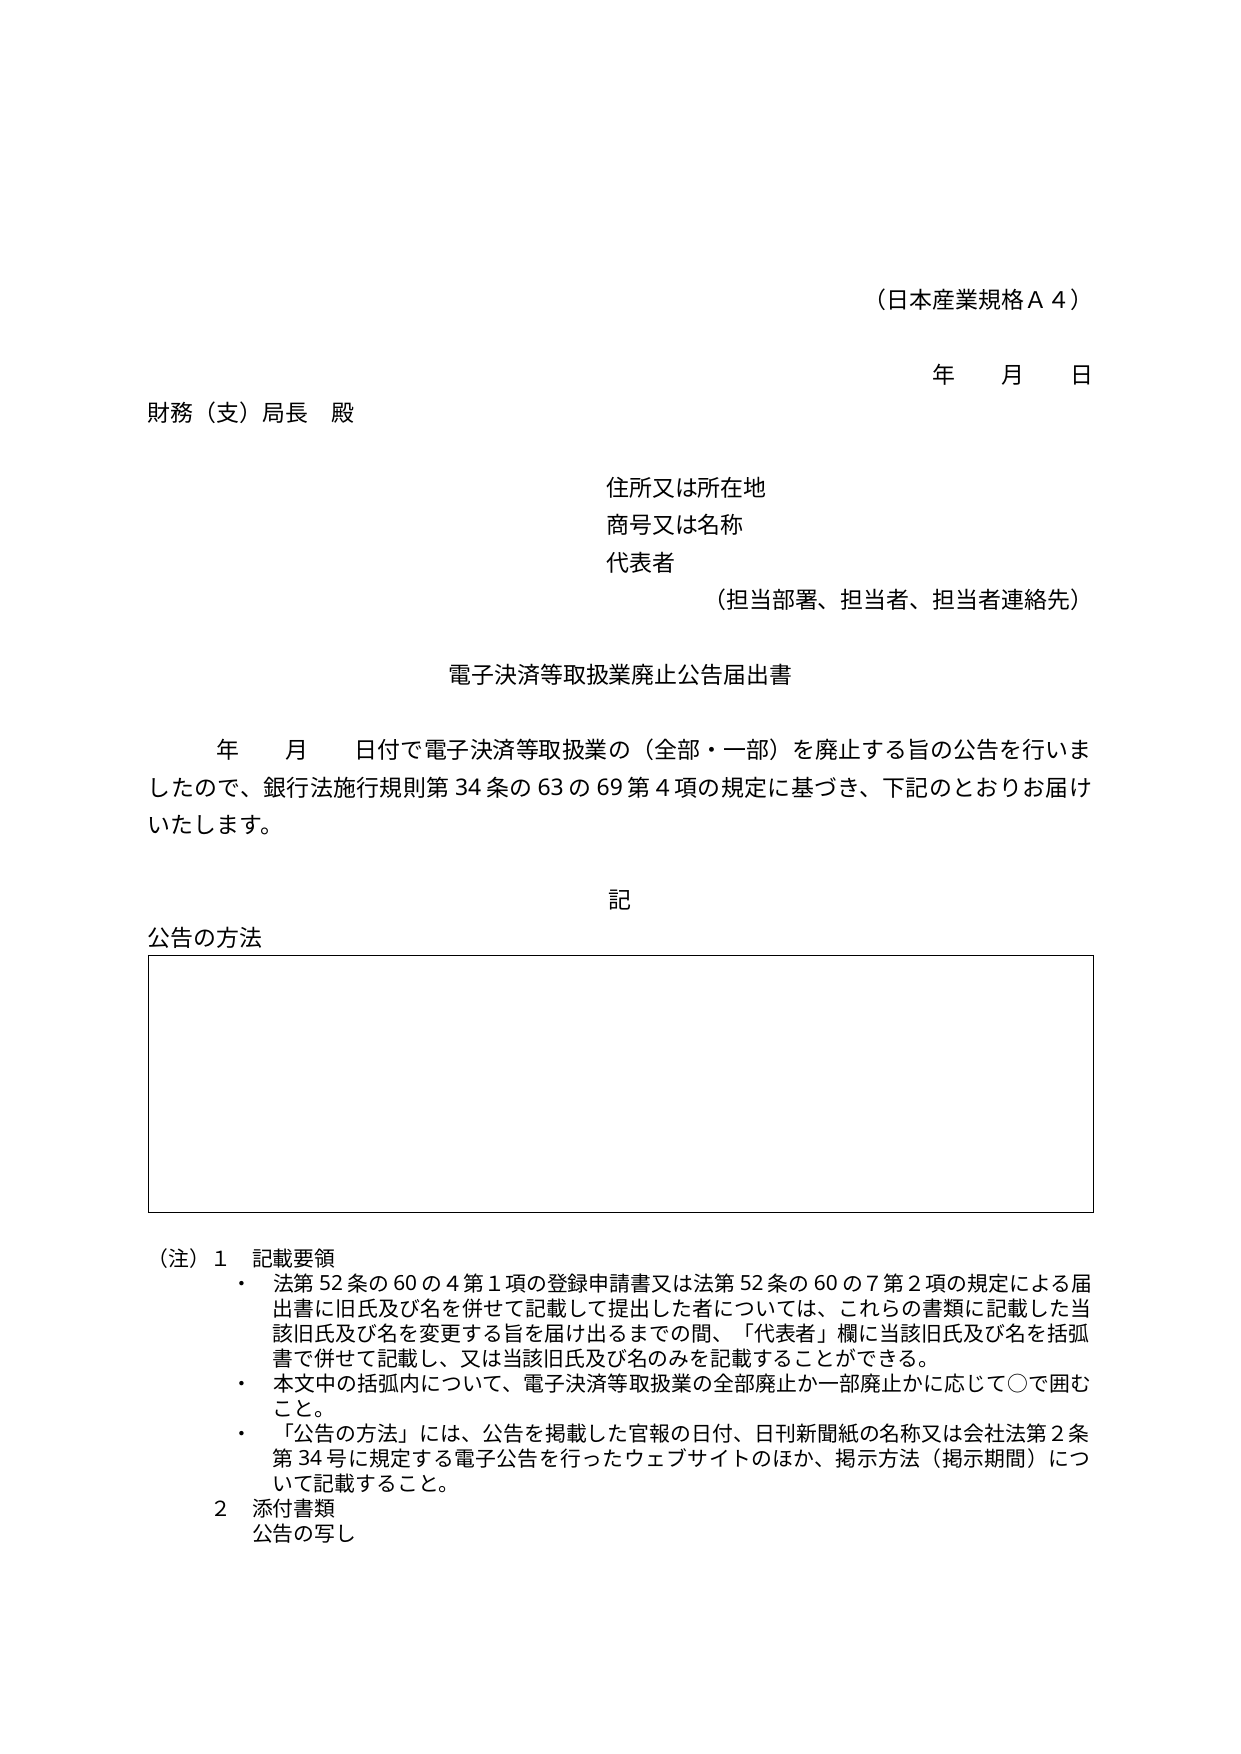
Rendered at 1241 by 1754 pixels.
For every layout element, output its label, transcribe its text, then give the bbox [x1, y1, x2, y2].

text 年 月 日 [148, 355, 1092, 392]
table_header [149, 956, 1093, 1212]
text 財務（支）局長 殿 [148, 392, 1092, 430]
text （日本産業規格Ａ４） [148, 280, 1092, 317]
text （担当部署、担当者、担当者連絡先） [148, 580, 1092, 617]
text ２ 添付書類 [148, 1494, 1092, 1519]
text ・ 本文中の括弧内について、電子決済等取扱業の全部廃止か一部廃止かに応じて○で囲むこと。 [231, 1369, 1092, 1419]
text 記 [148, 880, 1092, 917]
text ・ 法第52条の60の４第１項の登録申請書又は法第52条の60の７第２項の規定による届出書に旧氏及び名を併せて記載して提出した者については、これらの書類に記載した当該旧氏及び名を変更する旨を届け出るまでの間、「代表者」欄に当該旧氏及び名を括弧書で併せて記載し、又は当該旧氏及び名のみを記載することができる。 [231, 1269, 1092, 1369]
text 公告の方法 [148, 917, 1092, 955]
text 住所又は所在地 [148, 467, 1092, 505]
text 電子決済等取扱業廃止公告届出書 [148, 655, 1092, 692]
text （注）１ 記載要領 [148, 1244, 1092, 1269]
text 商号又は名称 [148, 505, 1092, 542]
text ・ 「公告の方法」には、公告を掲載した官報の日付、日刊新聞紙の名称又は会社法第２条第34号に規定する電子公告を行ったウェブサイトのほか、掲示方法（掲示期間）について記載すること。 [231, 1419, 1092, 1494]
text 代表者 [148, 542, 1092, 580]
text 年 月 日付で電子決済等取扱業の（全部・一部）を廃止する旨の公告を行いましたので、銀行法施行規則第34条の63の69第４項の規定に基づき、下記のとおりお届けいたします。 [148, 730, 1092, 842]
text 公告の写し [148, 1519, 1092, 1544]
